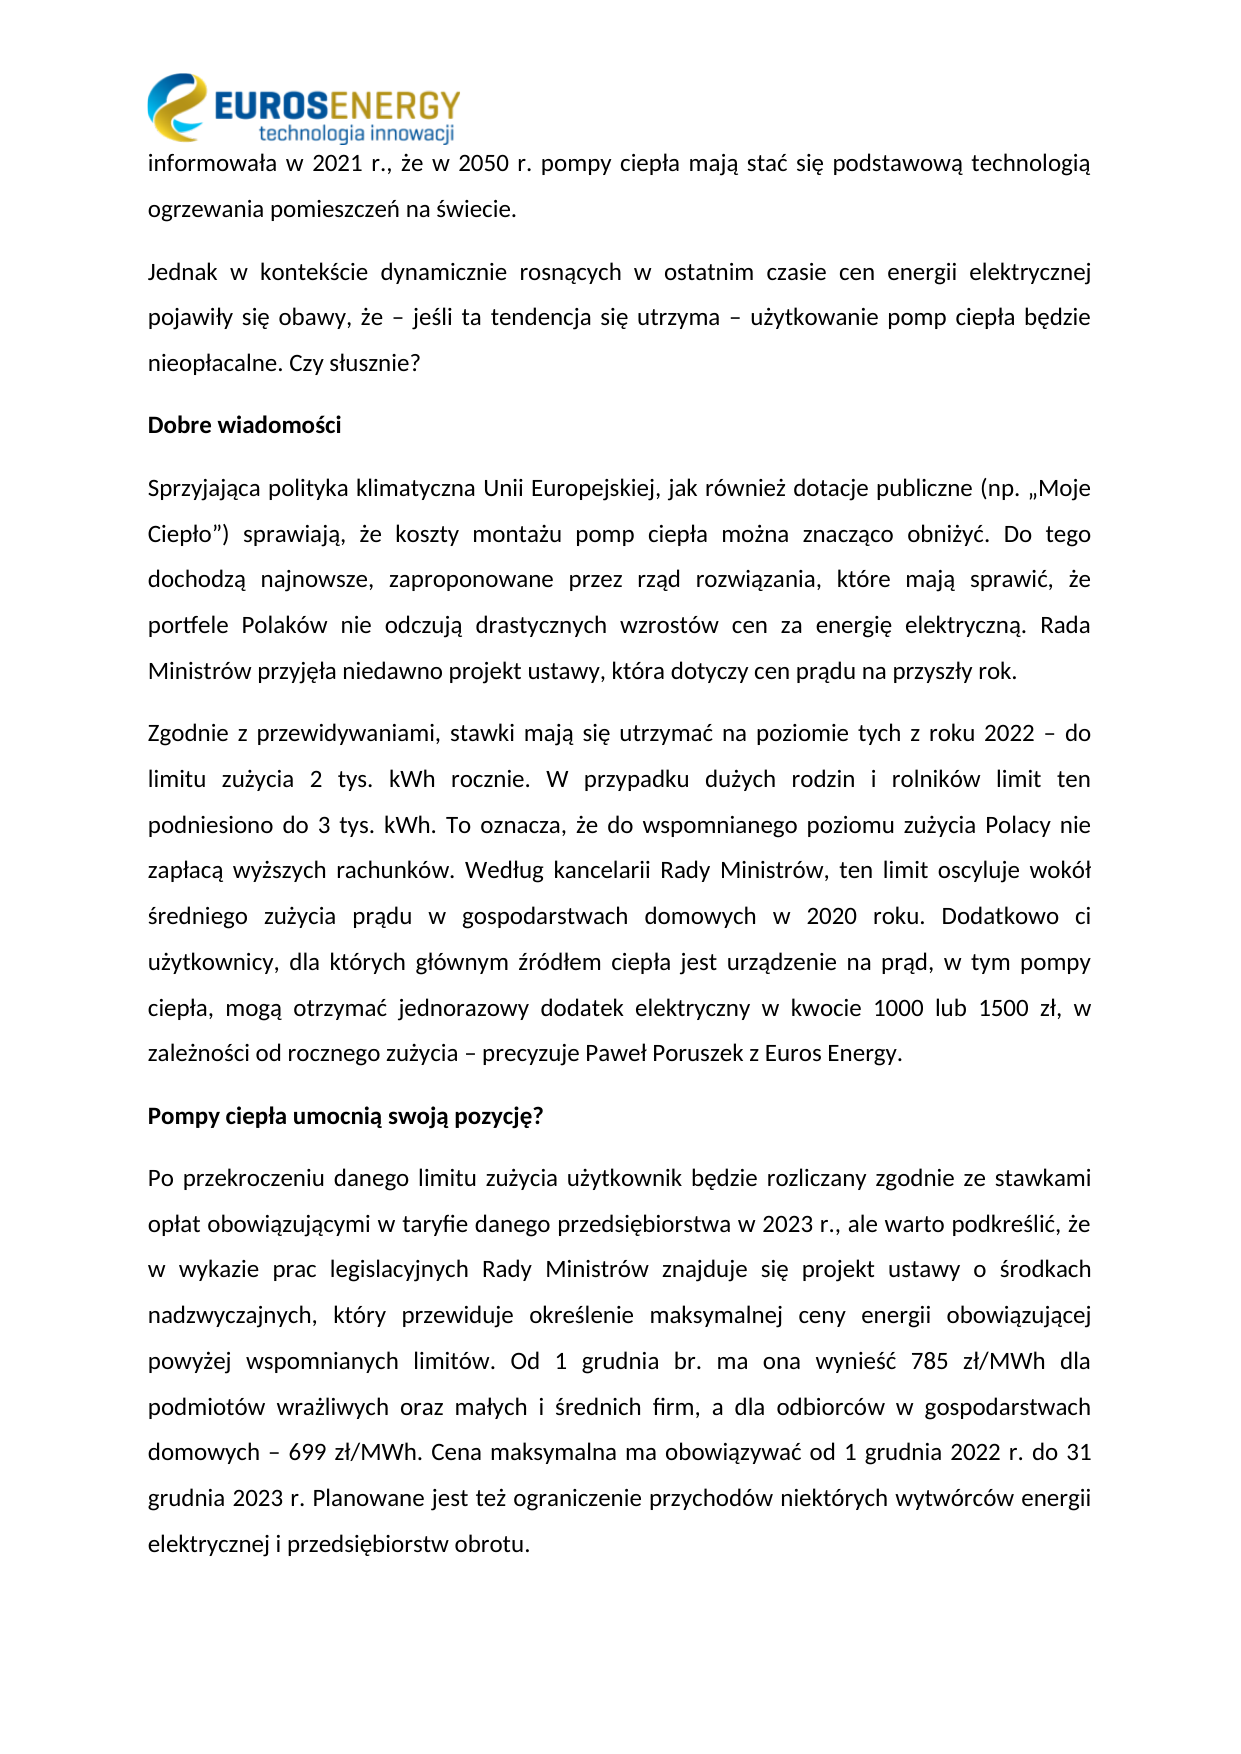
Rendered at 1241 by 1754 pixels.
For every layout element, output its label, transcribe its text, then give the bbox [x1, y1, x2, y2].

text Sprzyjająca polityka klimatyczna Unii Europejskiej, jak również dotacje publiczne (np. „Moje Ciepło”) sprawiają, że koszty montażu pomp ciepła można znacząco obniżyć. Do tego dochodzą najnowsze, zaproponowane przez rząd rozwiązania, które mają sprawić, że portfele Polaków nie odczują drastycznych wzrostów cen za energię elektryczną. Rada Ministrów przyjęła niedawno projekt ustawy, która dotyczy cen prądu na przyszły rok. [148, 472, 1093, 685]
picture [147, 73, 461, 145]
text Pompy ciepła umocnią swoją pozycję? [148, 1100, 1093, 1130]
text Zgodnie z przewidywaniami, stawki mają się utrzymać na poziomie tych z roku 2022 – do limitu zużycia 2 tys. kWh rocznie. W przypadku dużych rodzin i rolników limit ten podniesiono do 3 tys. kWh. To oznacza, że do wspomnianego poziomu zużycia Polacy nie zapłacą wyższych rachunków. Według kancelarii Rady Ministrów, ten limit oscyluje wokół średniego zużycia prądu w gospodarstwach domowych w 2020 roku. Dodatkowo ci użytkownicy, dla których głównym źródłem ciepła jest urządzenie na prąd, w tym pompy ciepła, mogą otrzymać jednorazowy dodatek elektryczny w kwocie 1000 lub 1500 zł, w zależności od rocznego zużycia – precyzuje Paweł Poruszek z Euros Energy. [148, 717, 1093, 1068]
text Po przekroczeniu danego limitu zużycia użytkownik będzie rozliczany zgodnie ze stawkami opłat obowiązującymi w taryfie danego przedsiębiorstwa w 2023 r., ale warto podkreślić, że w wykazie prac legislacyjnych Rady Ministrów znajduje się projekt ustawy o środkach nadzwyczajnych, który przewiduje określenie maksymalnej ceny energii obowiązującej powyżej wspomnianych limitów. Od 1 grudnia br. ma ona wynieść 785 zł/MWh dla podmiotów wrażliwych oraz małych i średnich firm, a dla odbiorców w gospodarstwach domowych – 699 zł/MWh. Cena maksymalna ma obowiązywać od 1 grudnia 2022 r. do 31 grudnia 2023 r. Planowane jest też ograniczenie przychodów niektórych wytwórców energii elektrycznej i przedsiębiorstw obrotu. [148, 1162, 1093, 1558]
text Jednak w kontekście dynamicznie rosnących w ostatnim czasie cen energii elektrycznej pojawiły się obawy, że – jeśli ta tendencja się utrzyma – użytkowanie pomp ciepła będzie nieopłacalne. Czy słusznie? [148, 256, 1093, 378]
text Dobre wiadomości [148, 409, 1093, 440]
